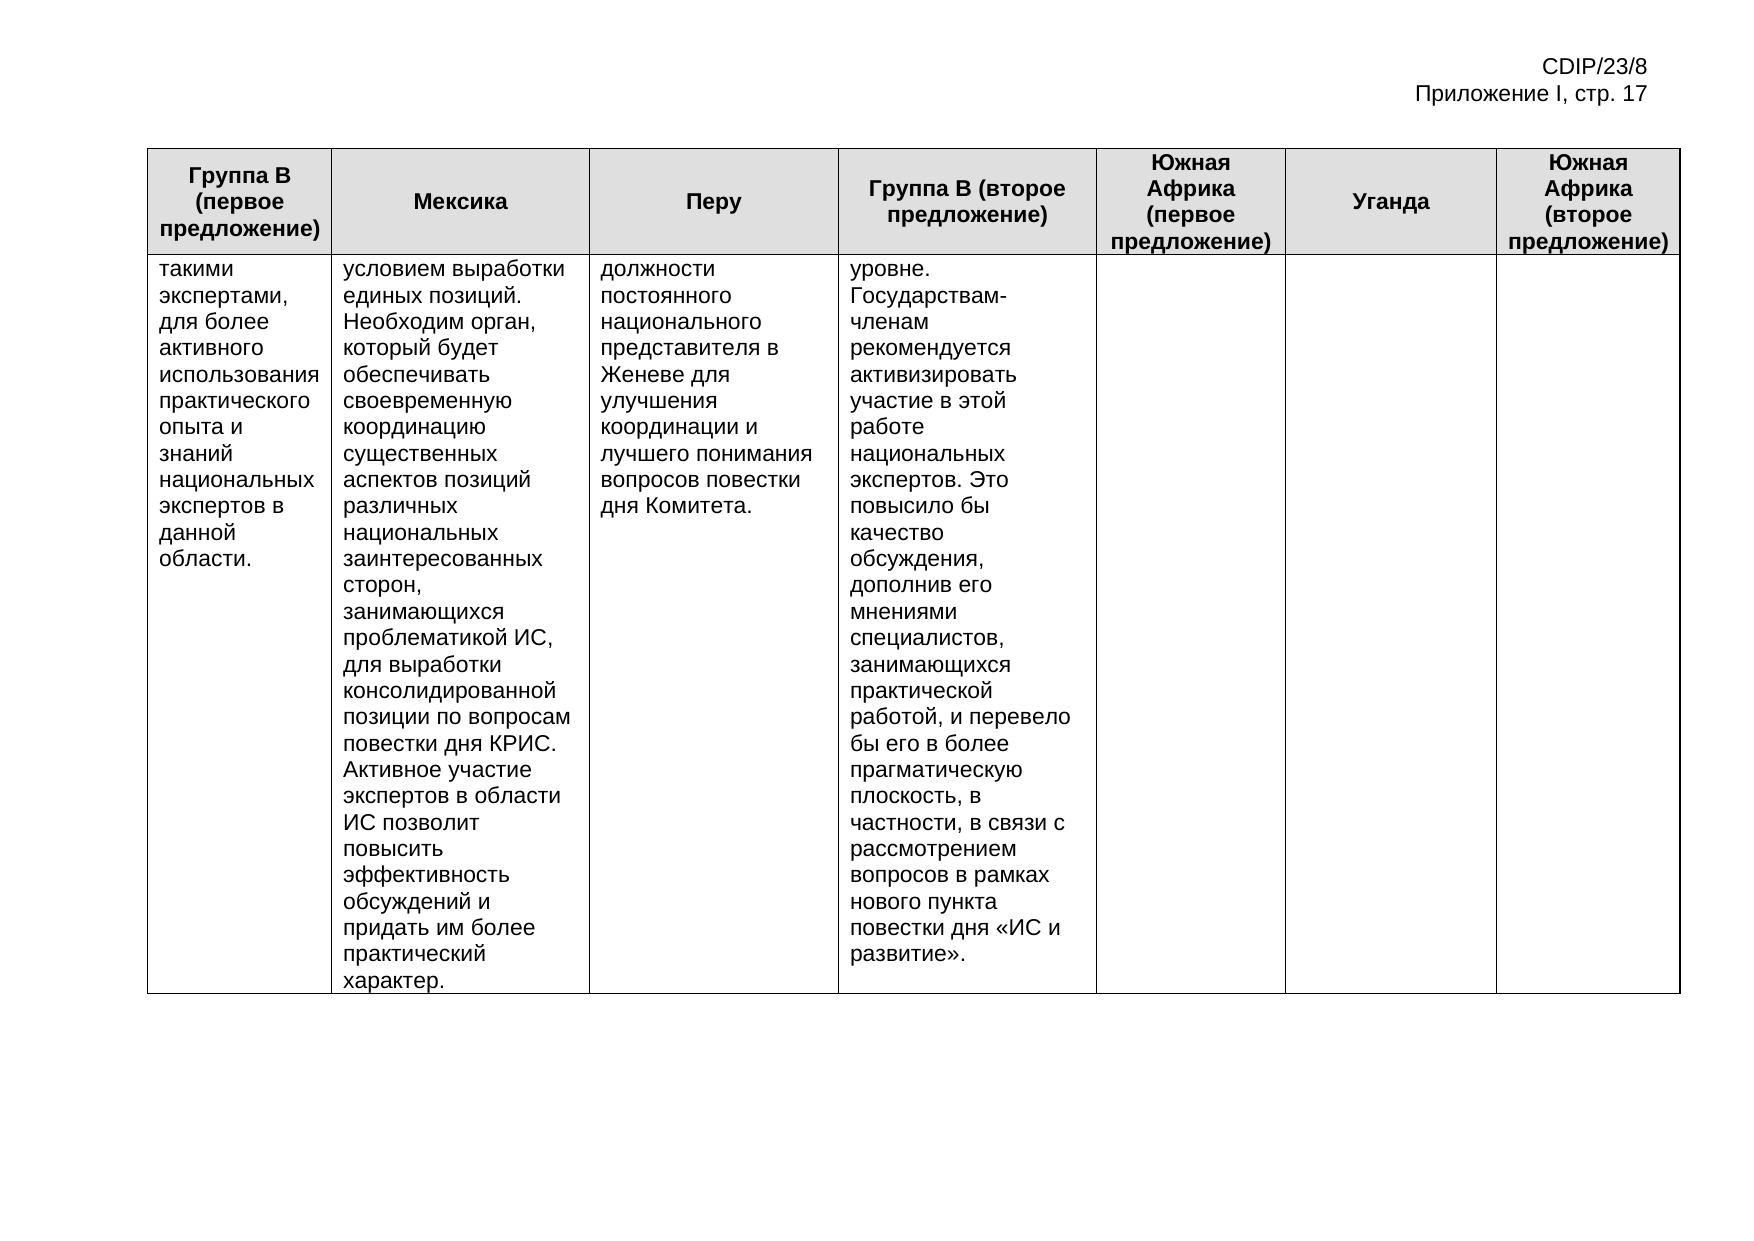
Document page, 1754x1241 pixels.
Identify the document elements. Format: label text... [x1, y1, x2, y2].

table_header Перу [590, 149, 838, 254]
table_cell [1497, 255, 1679, 993]
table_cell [148, 255, 331, 993]
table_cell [1097, 255, 1285, 993]
table_header Южная Африка (второе предложение) [1497, 149, 1679, 254]
table_header Мексика [332, 149, 589, 254]
table_header Группа B (первое предложение) [148, 149, 331, 254]
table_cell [1286, 255, 1496, 993]
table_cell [332, 255, 589, 993]
table_header Группа B (второе предложение) [839, 149, 1096, 254]
table_header Уганда [1286, 149, 1496, 254]
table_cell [839, 255, 1096, 993]
table_header Южная Африка (первое предложение) [1097, 149, 1285, 254]
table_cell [590, 255, 838, 993]
